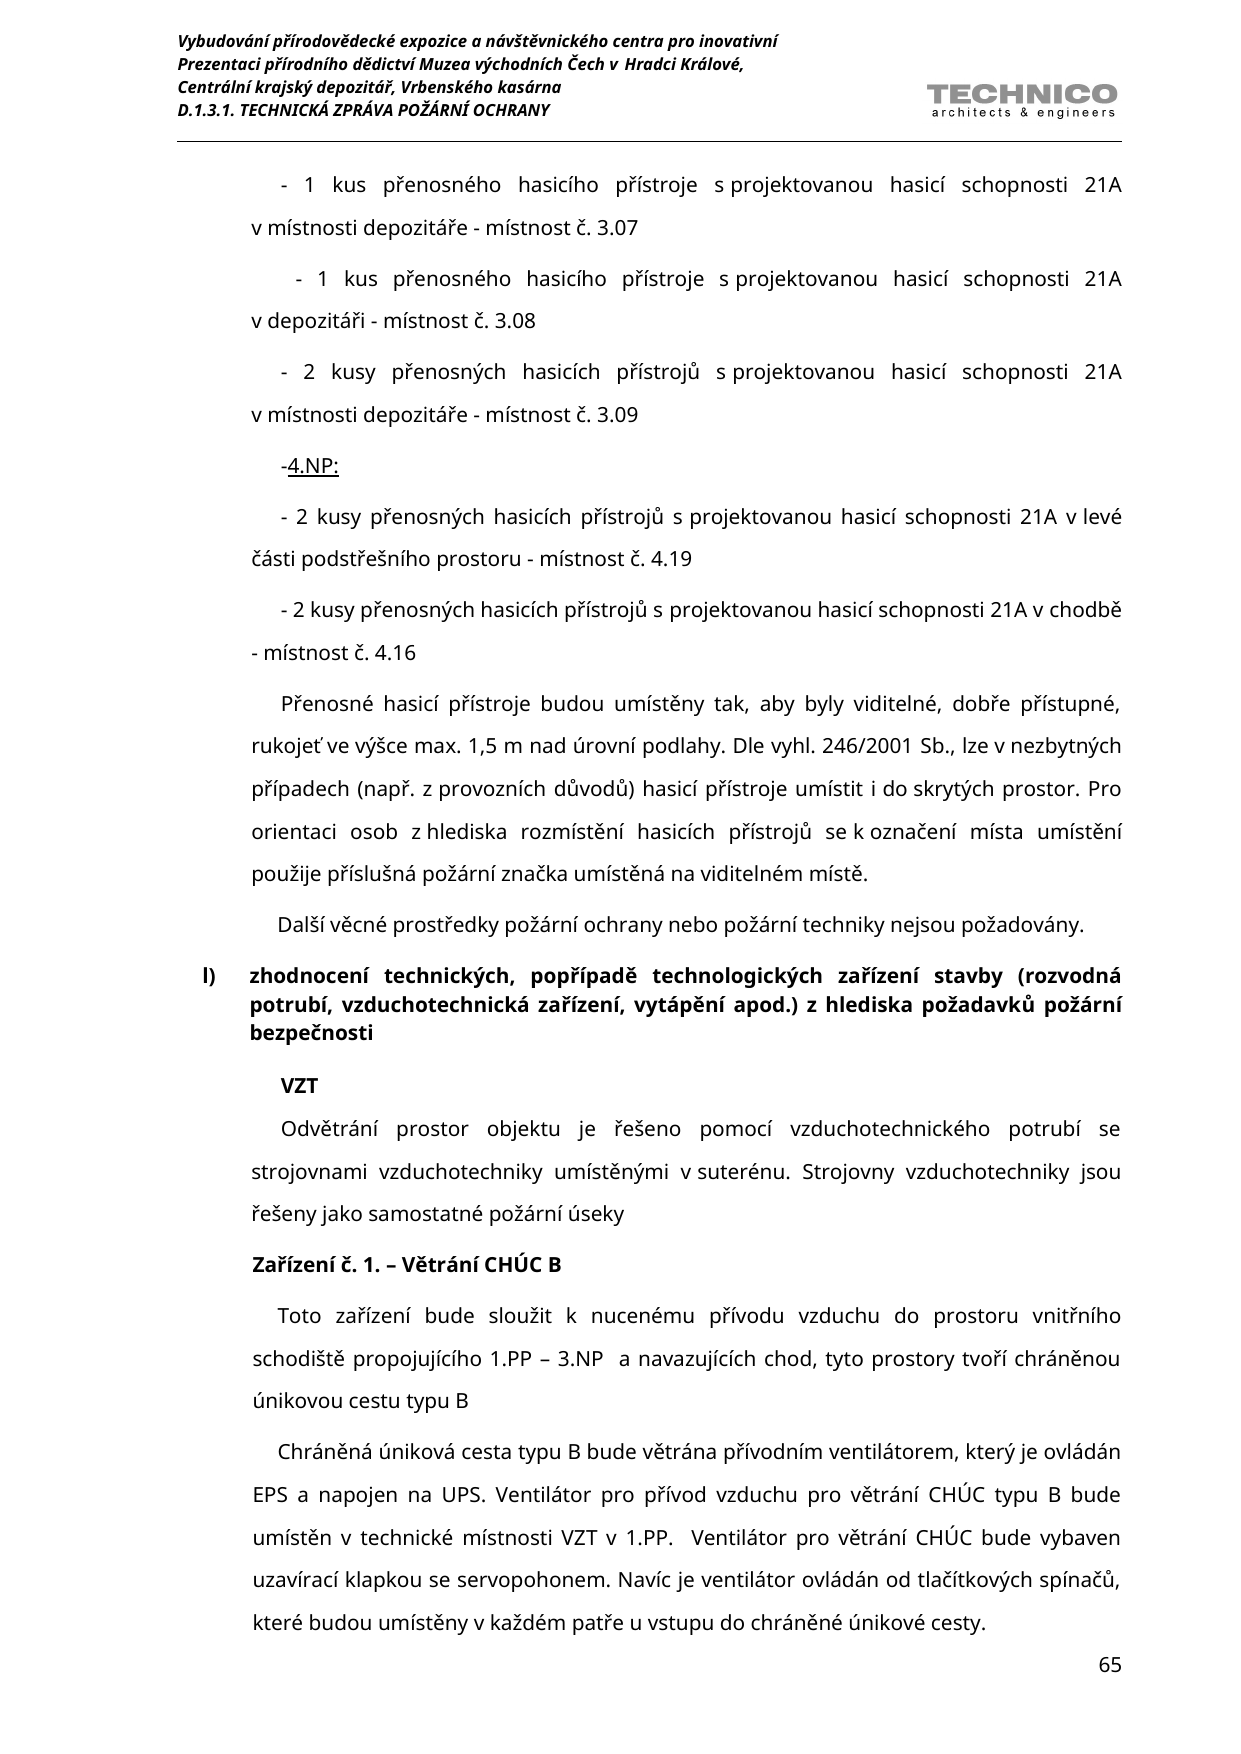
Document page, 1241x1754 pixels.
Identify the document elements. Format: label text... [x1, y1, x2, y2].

picture [922, 78, 1124, 124]
text Další věcné prostředky požární ochrany nebo požární techniky nejsou požadovány. [252, 910, 1122, 939]
text Chráněná úniková cesta typu B bude větrána přívodním ventilátorem, který je ovládán EPS a napojen na UPS. Ventilátor pro přívod vzduchu pro větrání CHÚC typu B bude umístěn v technické místnosti VZT v 1.PP. Ventilátor pro větrání CHÚC bude vybaven uzavírací klapkou se servopohonem. Navíc je ventilátor ovládán od tlačítkových spínačů, které budou umístěny v každém patře u vstupu do chráněné únikové cesty. [252, 1437, 1122, 1636]
text VZT [251, 1072, 1122, 1100]
subtitle l) zhodnocení technických, popřípadě technologických zařízení stavby (rozvodná potrubí, vzduchotechnická zařízení, vytápění apod.) z hlediska požadavků požární bezpečnosti [202, 961, 1122, 1047]
text - 2 kusy přenosných hasicích přístrojů s projektovanou hasicí schopnosti 21A v levé části podstřešního prostoru - místnost č. 4.19 [251, 502, 1122, 573]
text - 2 kusy přenosných hasicích přístrojů s projektovanou hasicí schopnosti 21A v místnosti depozitáře - místnost č. 3.09 [251, 357, 1122, 428]
text Zařízení č. 1. – Větrání CHÚC B [252, 1250, 1122, 1279]
text - 1 kus přenosného hasicího přístroje s projektovanou hasicí schopnosti 21A v depozitáři - místnost č. 3.08 [251, 264, 1122, 335]
text Odvětrání prostor objektu je řešeno pomocí vzduchotechnického potrubí se strojovnami vzduchotechniky umístěnými v suterénu. Strojovny vzduchotechniky jsou řešeny jako samostatné požární úseky [251, 1114, 1122, 1228]
text - 2 kusy přenosných hasicích přístrojů s projektovanou hasicí schopnosti 21A v chodbě - místnost č. 4.16 [251, 595, 1122, 666]
text -4.NP: [251, 451, 1122, 479]
text - 1 kus přenosného hasicího přístroje s projektovanou hasicí schopnosti 21A v místnosti depozitáře - místnost č. 3.07 [251, 170, 1122, 241]
text Toto zařízení bude sloužit k nucenému přívodu vzduchu do prostoru vnitřního schodiště propojujícího 1.PP – 3.NP a navazujících chod, tyto prostory tvoří chráněnou únikovou cestu typu B [252, 1301, 1122, 1415]
text Přenosné hasicí přístroje budou umístěny tak, aby byly viditelné, dobře přístupné, rukojeť ve výšce max. 1,5 m nad úrovní podlahy. Dle vyhl. 246/2001 Sb., lze v nezbytných případech (např. z provozních důvodů) hasicí přístroje umístit i do skrytých prostor. Pro orientaci osob z hlediska rozmístění hasicích přístrojů se k označení místa umístění použije příslušná požární značka umístěná na viditelném místě. [251, 689, 1122, 888]
